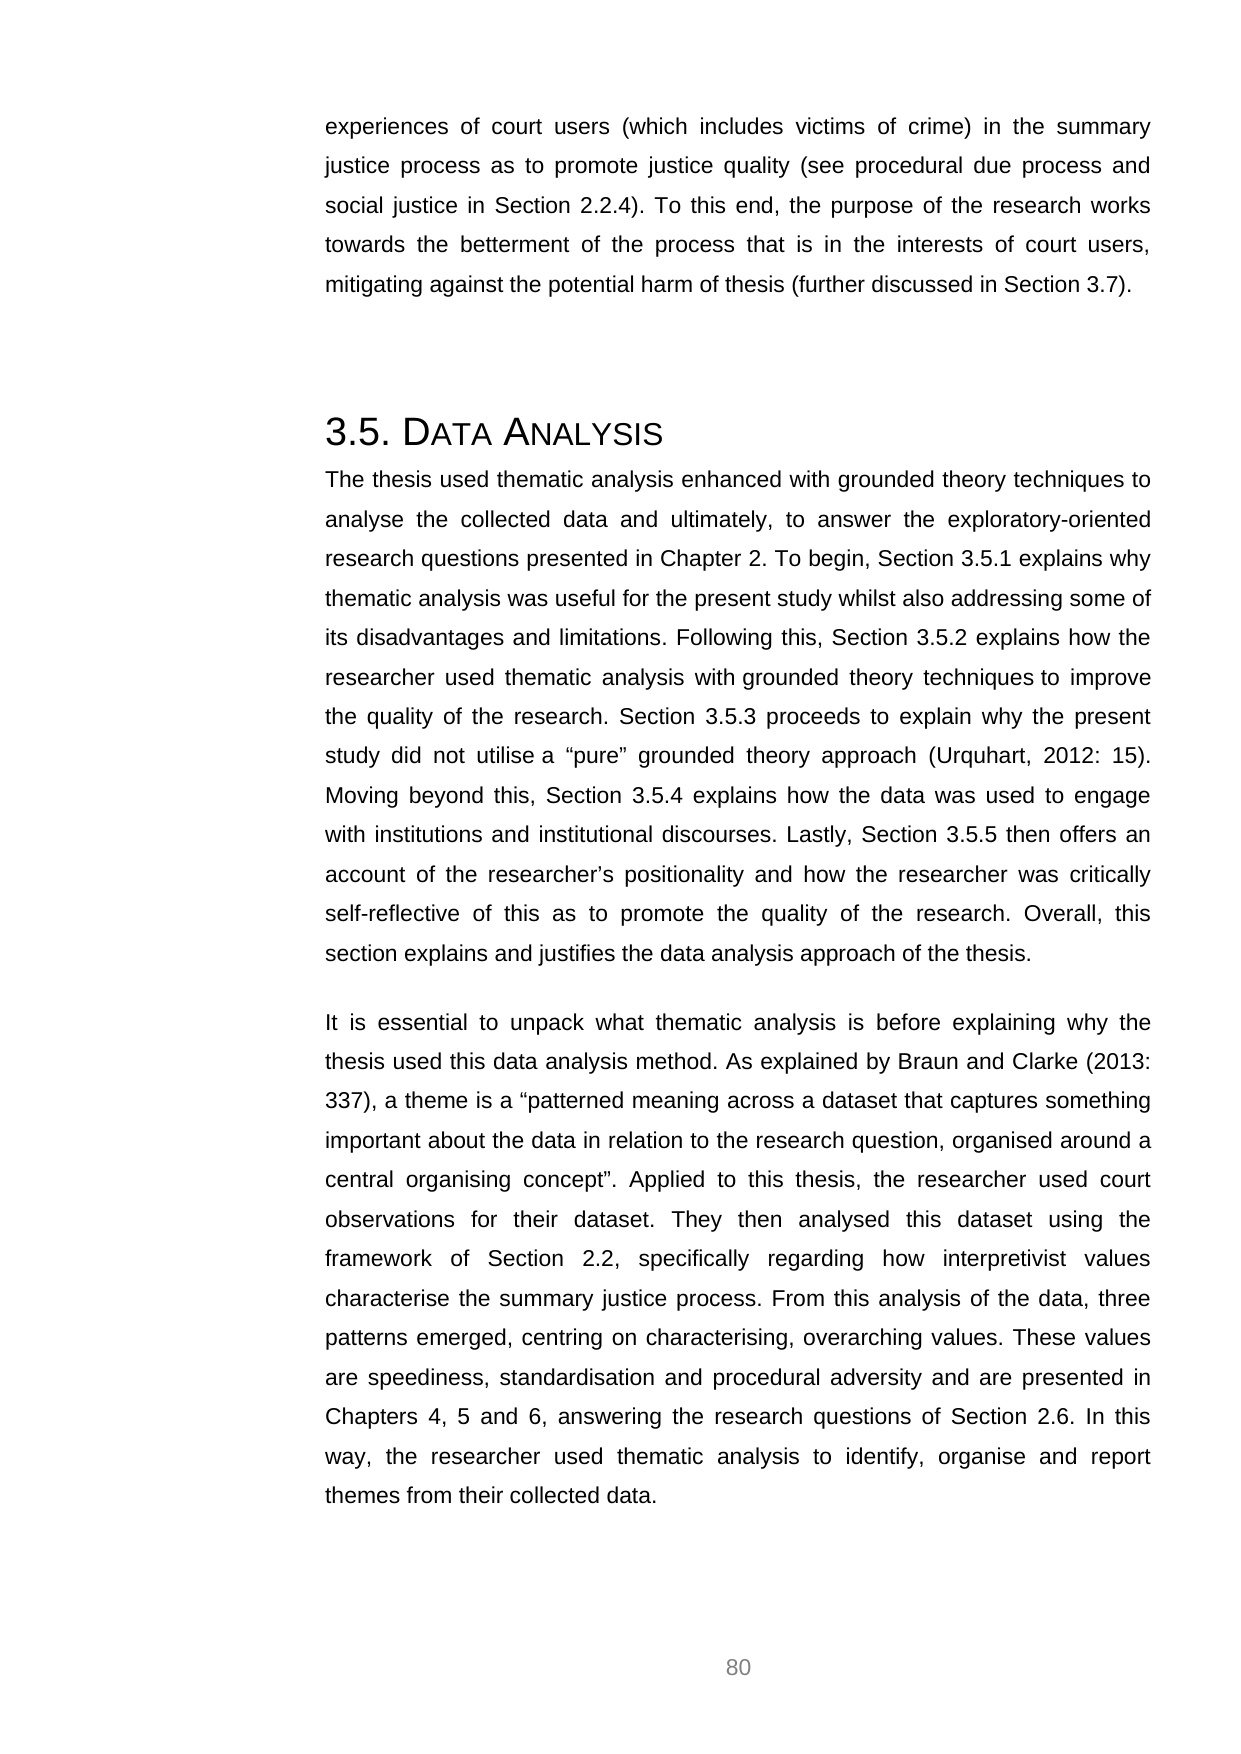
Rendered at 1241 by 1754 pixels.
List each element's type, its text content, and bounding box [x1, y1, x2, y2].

text The thesis used thematic analysis enhanced with grounded theory techniques to analyse the collected data and ultimately, to answer the exploratory-oriented research questions presented in Chapter 2. To begin, Section 3.5.1 explains why thematic analysis was useful for the present study whilst also addressing some of its disadvantages and limitations. Following this, Section 3.5.2 explains how the researcher used thematic analysis with grounded theory techniques to improve the quality of the research. Section 3.5.3 proceeds to explain why the present study did not utilise a “pure” grounded theory approach (Urquhart, 2012: 15). Moving beyond this, Section 3.5.4 explains how the data was used to engage with institutions and institutional discourses. Lastly, Section 3.5.5 then offers an account of the researcher’s positionality and how the researcher was critically self-reflective of this as to promote the quality of the research. Overall, this section explains and justifies the data analysis approach of the thesis. [325, 466, 1152, 966]
text It is essential to unpack what thematic analysis is before explaining why the thesis used this data analysis method. As explained by Braun and Clarke (2013: 337), a theme is a “patterned meaning across a dataset that captures something important about the data in relation to the research question, organised around a central organising concept”. Applied to this thesis, the researcher used court observations for their dataset. They then analysed this dataset using the framework of Section 2.2, specifically regarding how interpretivist values characterise the summary justice process. From this analysis of the data, three patterns emerged, centring on characterising, overarching values. These values are speediness, standardisation and procedural adversity and are presented in Chapters 4, 5 and 6, answering the research questions of Section 2.6. In this way, the researcher used thematic analysis to identify, organise and report themes from their collected data. [325, 1008, 1152, 1508]
subtitle 3.5. Data Analysis [325, 408, 1152, 453]
